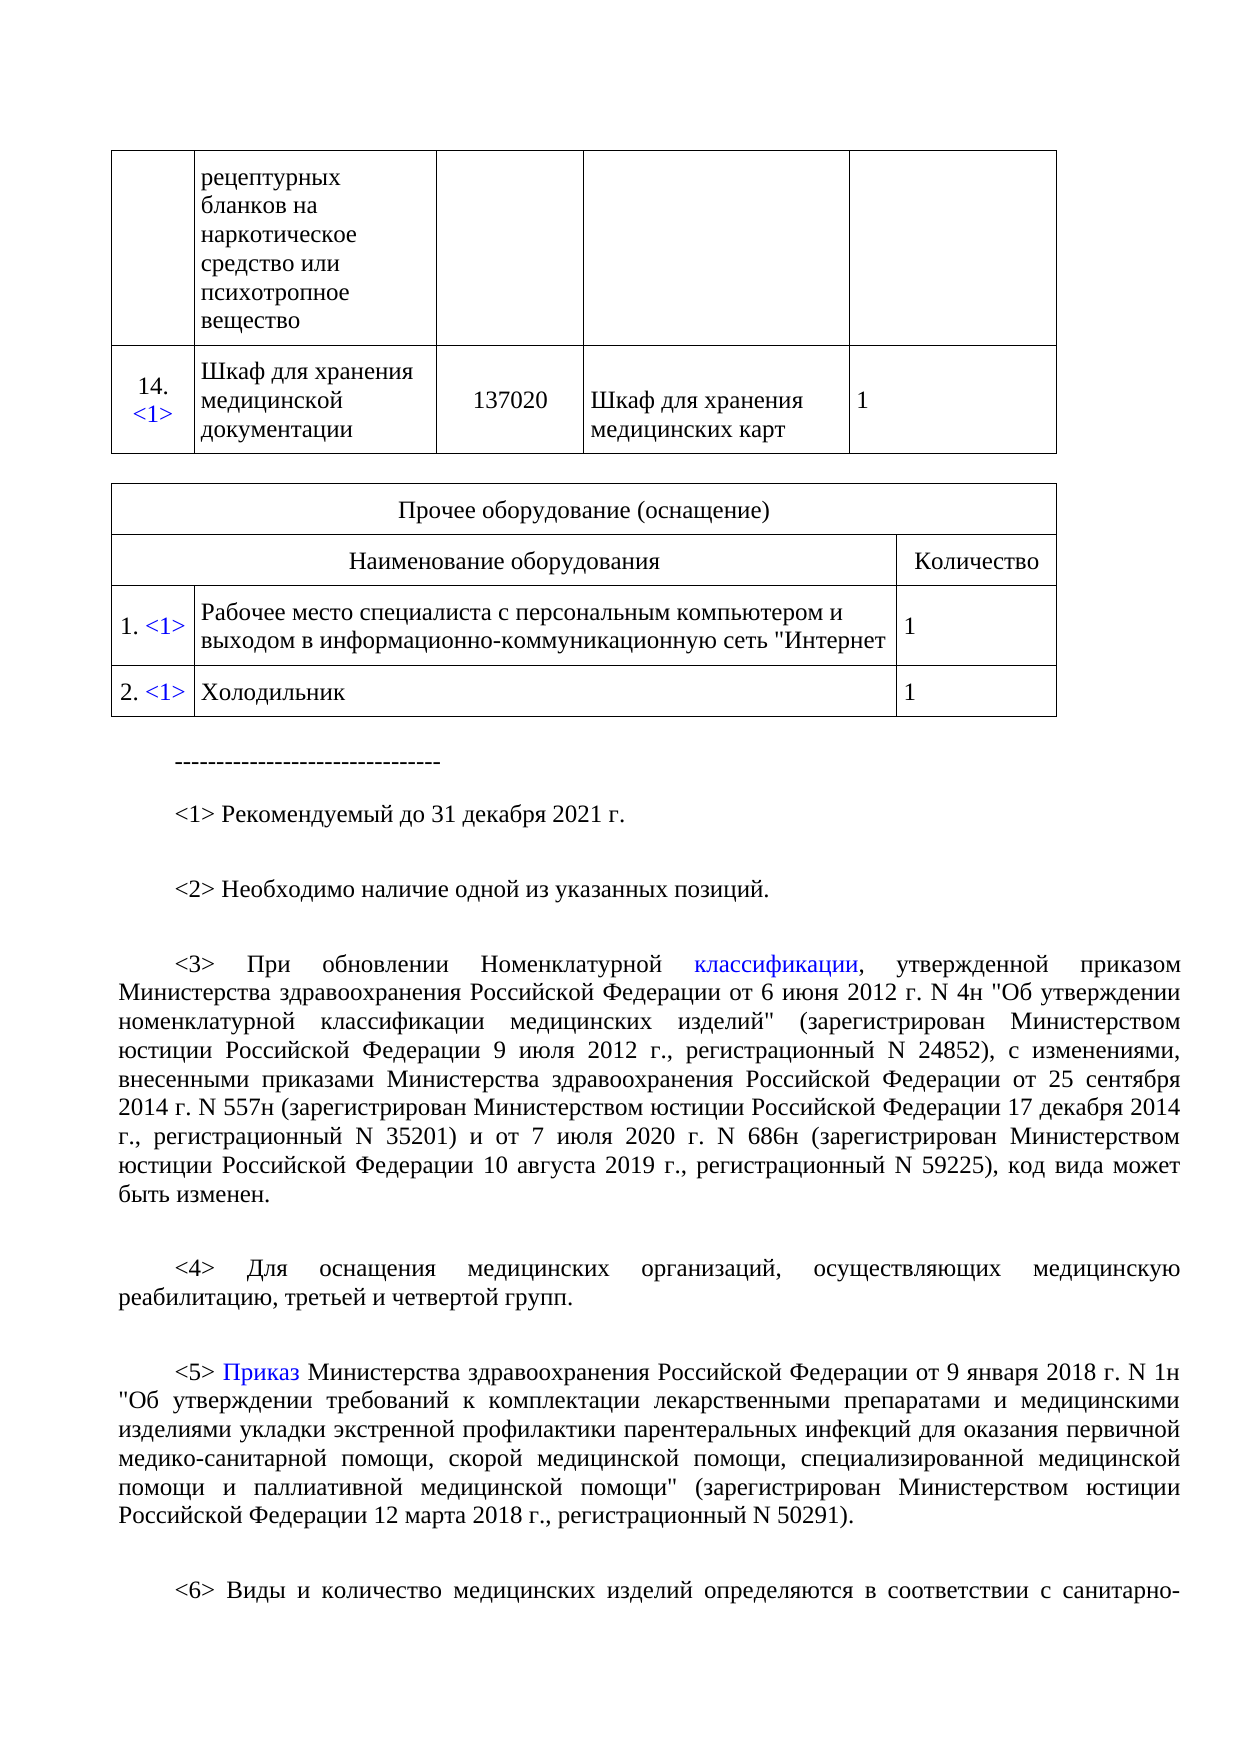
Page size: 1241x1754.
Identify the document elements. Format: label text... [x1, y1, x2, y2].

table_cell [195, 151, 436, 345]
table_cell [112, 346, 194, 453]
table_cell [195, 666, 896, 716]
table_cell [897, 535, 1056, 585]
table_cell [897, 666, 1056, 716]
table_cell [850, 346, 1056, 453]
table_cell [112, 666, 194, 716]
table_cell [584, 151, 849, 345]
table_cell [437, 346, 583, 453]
text <1> Рекомендуемый до 31 декабря 2021 г. [118, 799, 1181, 828]
text -------------------------------- [118, 746, 1181, 774]
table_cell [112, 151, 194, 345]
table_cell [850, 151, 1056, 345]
text <5> Приказ Министерства здравоохранения Российской Федерации от 9 января 2018 г. N 1н "Об утверждении требований к комплектации лекарственными препаратами и медицинскими изделиями укладки экстренной профилактики парентеральных инфекций для оказания первичной медико-санитарной помощи, скорой медицинской помощи, специализированной медицинской помощи и паллиативной медицинской помощи" (зарегистрирован Министерством юстиции Российской Федерации 12 марта 2018 г., регистрационный N 50291). [118, 1357, 1181, 1529]
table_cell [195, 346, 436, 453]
text <4> Для оснащения медицинских организаций, осуществляющих медицинскую реабилитацию, третьей и четвертой групп. [118, 1253, 1181, 1311]
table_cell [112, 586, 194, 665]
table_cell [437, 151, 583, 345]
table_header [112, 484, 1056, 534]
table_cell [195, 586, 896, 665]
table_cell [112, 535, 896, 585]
text <3> При обновлении Номенклатурной классификации, утвержденной приказом Министерства здравоохранения Российской Федерации от 6 июня 2012 г. N 4н "Об утверждении номенклатурной классификации медицинских изделий" (зарегистрирован Министерством юстиции Российской Федерации 9 июля 2012 г., регистрационный N 24852), с изменениями, внесенными приказами Министерства здравоохранения Российской Федерации от 25 сентября 2014 г. N 557н (зарегистрирован Министерством юстиции Российской Федерации 17 декабря 2014 г., регистрационный N 35201) и от 7 июля 2020 г. N 686н (зарегистрирован Министерством юстиции Российской Федерации 10 августа 2019 г., регистрационный N 59225), код вида может быть изменен. [118, 949, 1181, 1207]
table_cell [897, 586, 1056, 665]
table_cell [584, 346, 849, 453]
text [118, 1575, 1181, 1604]
text <2> Необходимо наличие одной из указанных позиций. [118, 874, 1181, 903]
